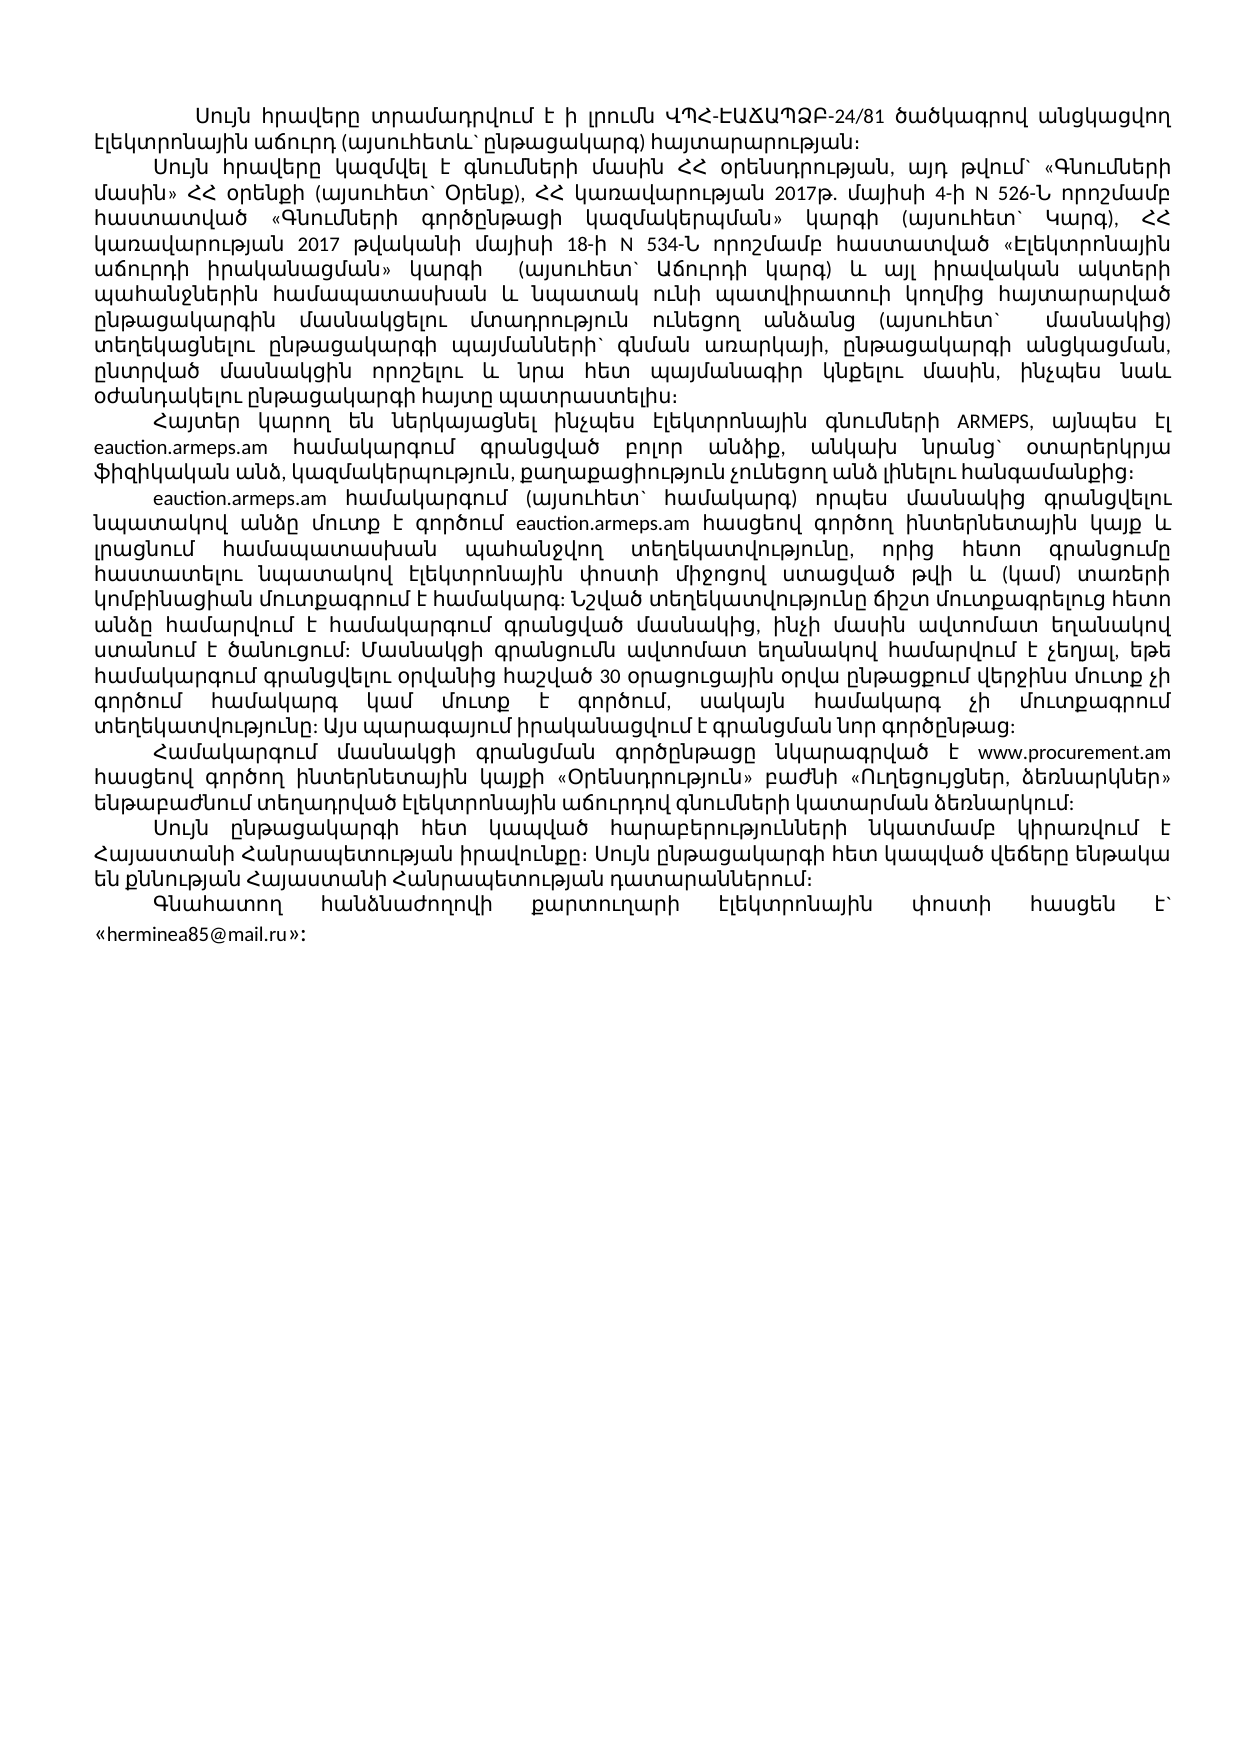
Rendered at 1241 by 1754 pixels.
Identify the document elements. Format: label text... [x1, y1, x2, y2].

text Սույն հրավերը կազմվել է գնումների մասին ՀՀ օրենսդրության, այդ թվում` «Գնումների մասին» ՀՀ օրենքի (այսուհետ` Օրենք), ՀՀ կառավարության 2017թ. մայիսի 4-ի N 526-Ն որոշմամբ հաստատված «Գնումների գործընթացի կազմակերպման» կարգի (այսուհետ` Կարգ), ՀՀ կառավարության 2017 թվականի մայիսի 18-ի N 534-Ն որոշմամբ հաստատված «Էլեկտրոնային աճուրդի իրականացման» կարգի (այսուհետ` Աճուրդի կարգ) և այլ իրավական ակտերի պահանջներին համապատասխան և նպատակ ունի պատվիրատուի կողմից հայտարարված ընթացակարգին մասնակցելու մտադրություն ունեցող անձանց (այսուհետ` մասնակից) տեղեկացնելու ընթացակարգի պայմանների` գնման առարկայի, ընթացակարգի անցկացման, ընտրված մասնակցին որոշելու և նրա հետ պայմանագիր կնքելու մասին, ինչպես նաև օժանդակելու ընթացակարգի հայտը պատրաստելիս։ [94, 154, 1171, 409]
text eauction.armeps.am համակարգում (այսուհետ` համակարգ) որպես մասնակից գրանցվելու նպատակով անձը մուտք է գործում eauction.armeps.am հասցեով գործող ինտերնետային կայք և լրացնում համապատասխան պահանջվող տեղեկատվությունը, որից հետո գրանցումը հաստատելու նպատակով էլեկտրոնային փոստի միջոցով ստացված թվի և (կամ) տառերի կոմբինացիան մուտքագրում է համակարգ: Նշված տեղեկատվությունը ճիշտ մուտքագրելուց հետո անձը համարվում է համակարգում գրանցված մասնակից, ինչի մասին ավտոմատ եղանակով ստանում է ծանուցում: Մասնակցի գրանցումն ավտոմատ եղանակով համարվում է չեղյալ, եթե համակարգում գրանցվելու օրվանից հաշված 30 օրացուցային օրվա ընթացքում վերջինս մուտք չի գործում համակարգ կամ մուտք է գործում, սակայն համակարգ չի մուտքագրում տեղեկատվությունը: Այս պարագայում իրականացվում է գրանցման նոր գործընթաց: [94, 485, 1171, 739]
text Համակարգում մասնակցի գրանցման գործընթացը նկարագրված է www.procurement.am հասցեով գործող ինտերնետային կայքի «Օրենսդրություն» բաժնի «Ուղեցույցներ, ձեռնարկներ» ենթաբաժնում տեղադրված էլեկտրոնային աճուրդով գնումների կատարման ձեռնարկում: [94, 739, 1171, 815]
text Հայտեր կարող են ներկայացնել ինչպես էլեկտրոնային գնումների ARMEPS, այնպես էլ eauction.armeps.am համակարգում գրանցված բոլոր անձիք, անկախ նրանց` օտարերկրյա ֆիզիկական անձ, կազմակերպություն, քաղաքացիություն չունեցող անձ լինելու հանգամանքից։ [94, 409, 1171, 485]
text Սույն ընթացակարգի հետ կապված հարաբերությունների նկատմամբ կիրառվում է Հայաստանի Հանրապետության իրավունքը։ Սույն ընթացակարգի հետ կապված վեճերը ենթակա են քննության Հայաստանի Հանրապետության դատարաններում։ [94, 815, 1171, 892]
text Գնահատող հանձնաժողովի քարտուղարի էլեկտրոնային փոստի հասցեն է` «herminea85@mail.ru»: [94, 892, 1171, 948]
text Սույն հրավերը տրամադրվում է ի լրումն ՎՊՀ-ԷԱՃԱՊՁԲ-24/81 ծածկագրով անցկացվող էլեկտրոնային աճուրդ (այսուհետև` ընթացակարգ) հայտարարության։ [94, 104, 1171, 154]
